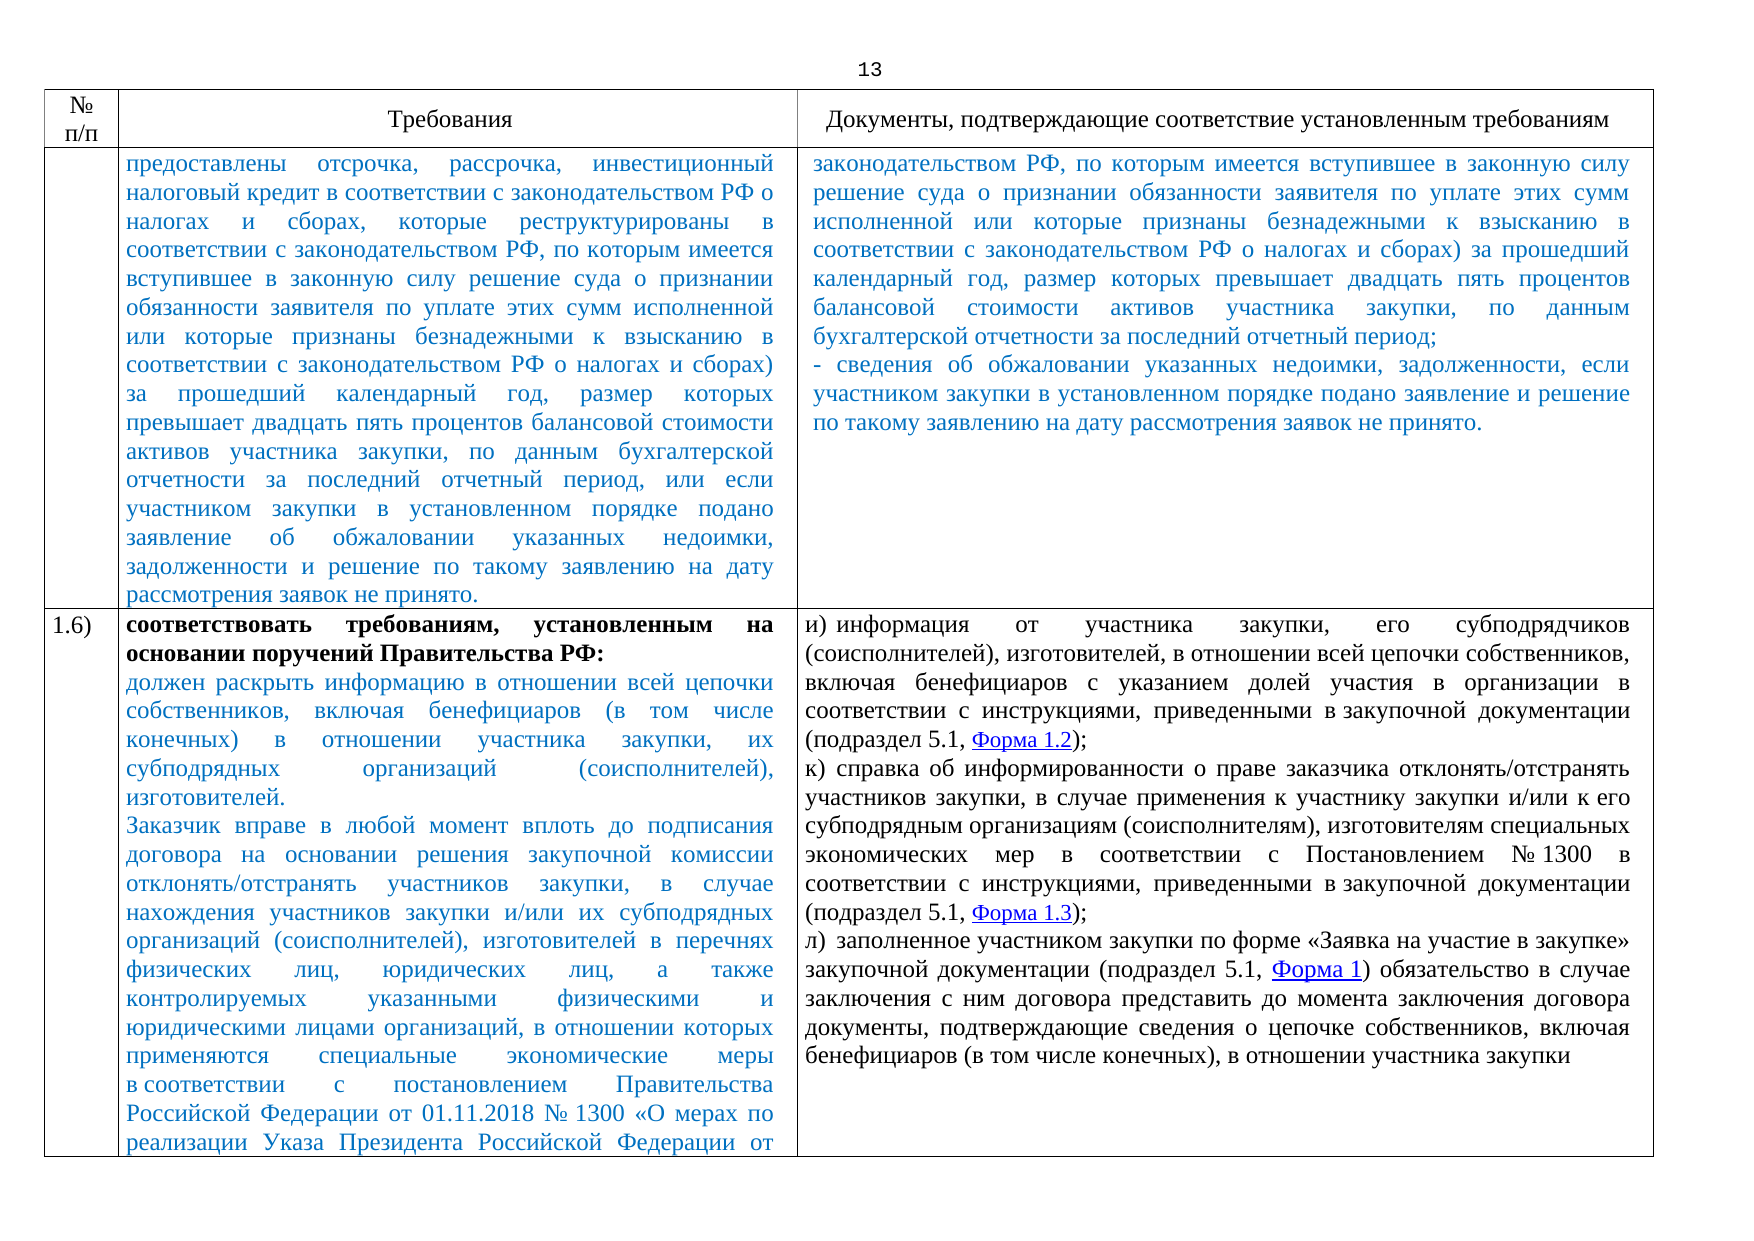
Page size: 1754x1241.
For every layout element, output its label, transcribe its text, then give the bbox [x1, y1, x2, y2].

table_cell [45, 609, 118, 1156]
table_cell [798, 148, 1653, 608]
table_header Документы, подтверждающие соответствие установленным требованиям [798, 90, 1653, 147]
table_cell [45, 148, 118, 608]
table_header № п/п [45, 90, 118, 147]
table_header Требования [119, 90, 797, 147]
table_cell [798, 609, 1653, 1156]
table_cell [119, 609, 797, 1156]
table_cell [119, 148, 797, 608]
